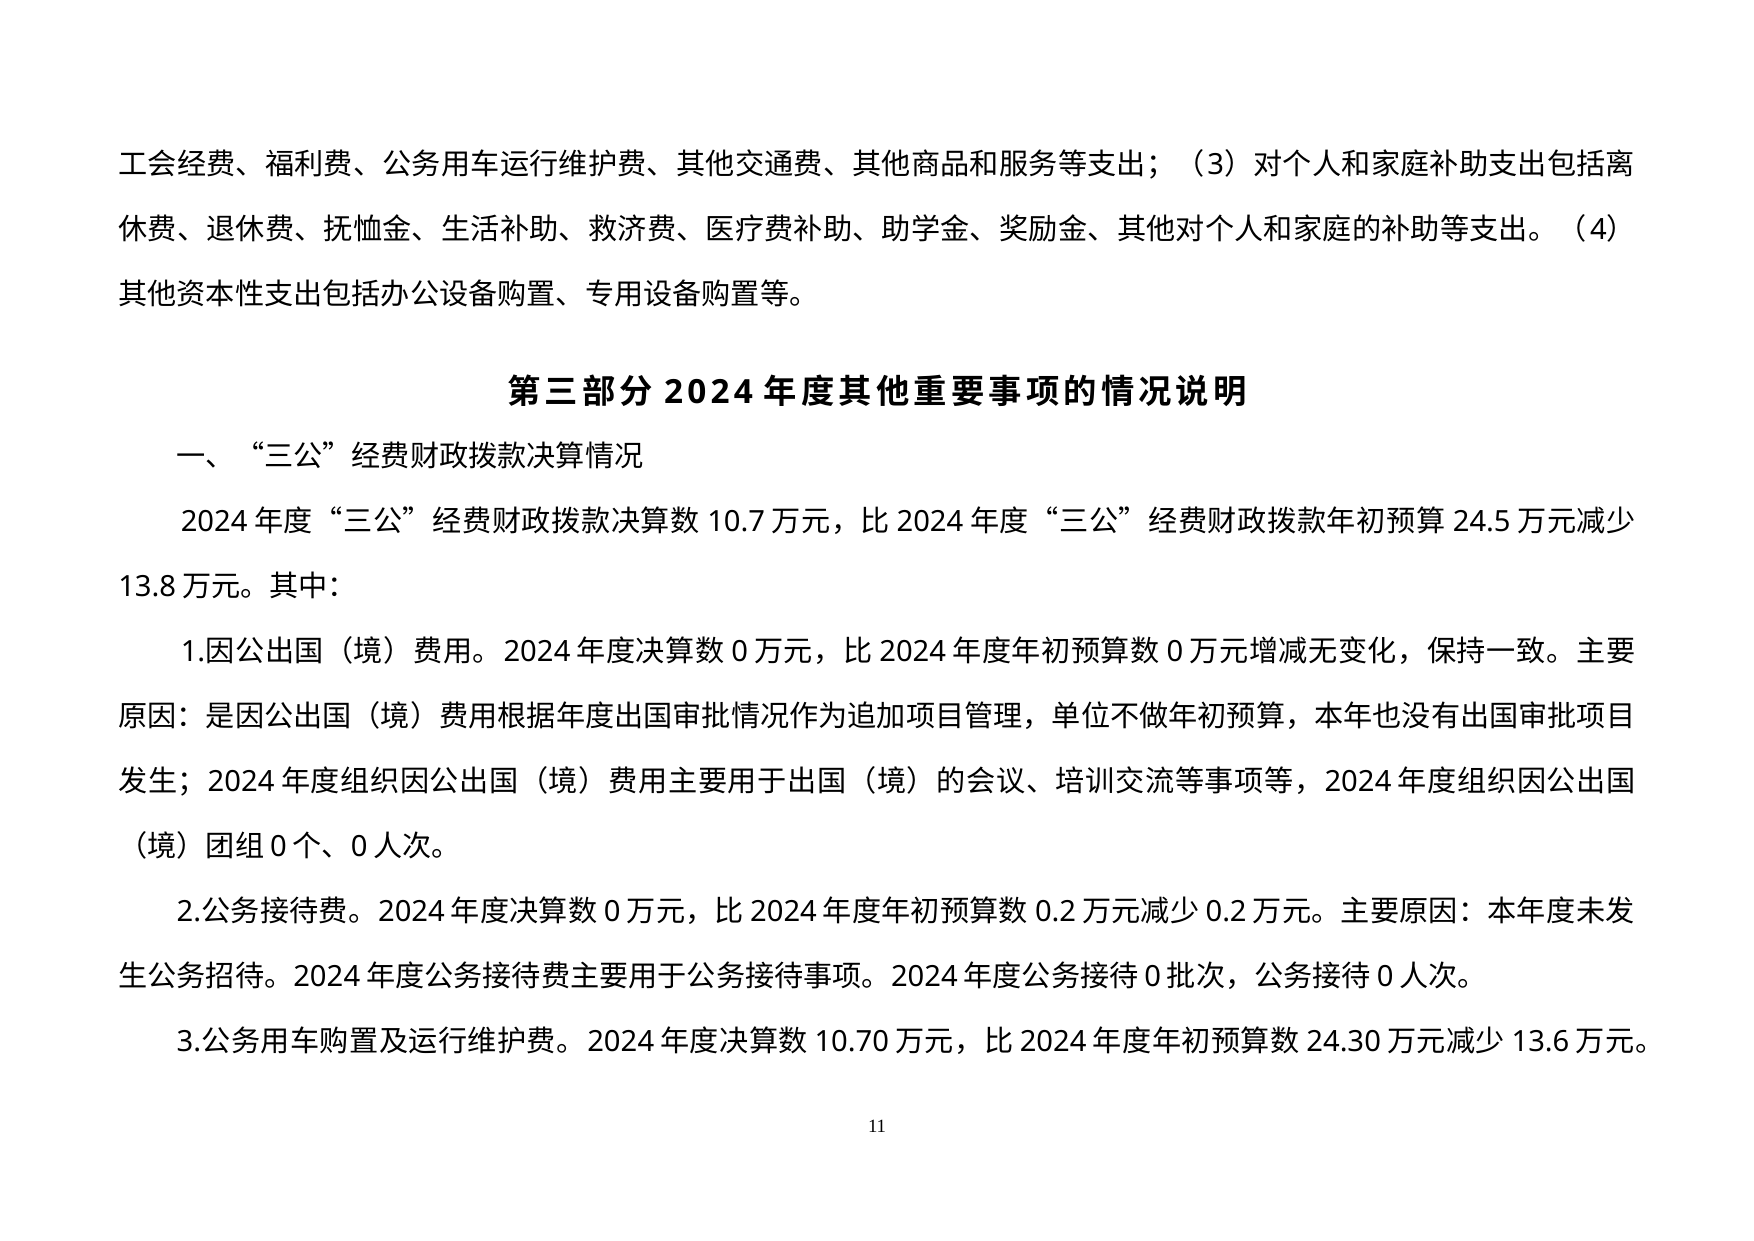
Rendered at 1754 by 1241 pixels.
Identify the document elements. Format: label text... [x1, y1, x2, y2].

text 2.公务接待费。2024年度决算数0万元，比2024年度年初预算数0.2万元减少0.2万元。主要原因：本年度未发生公务招待。2024年度公务接待费主要用于公务接待事项。2024年度公务接待0批次，公务接待0人次。 [118, 877, 1636, 1007]
text 一、“三公”经费财政拨款决算情况 [118, 422, 1636, 487]
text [118, 129, 1636, 324]
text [118, 1007, 1636, 1072]
text 1.因公出国（境）费用。2024年度决算数0万元，比2024年度年初预算数0万元增减无变化，保持一致。主要原因：是因公出国（境）费用根据年度出国审批情况作为追加项目管理，单位不做年初预算，本年也没有出国审批项目发生；2024年度组织因公出国（境）费用主要用于出国（境）的会议、培训交流等事项等，2024年度组织因公出国（境）团组0个、0人次。 [118, 617, 1636, 877]
text 第三部分2024年度其他重要事项的情况说明 [118, 357, 1636, 422]
text 2024年度“三公”经费财政拨款决算数10.7万元，比2024年度“三公”经费财政拨款年初预算24.5万元减少13.8万元。其中： [118, 487, 1636, 617]
